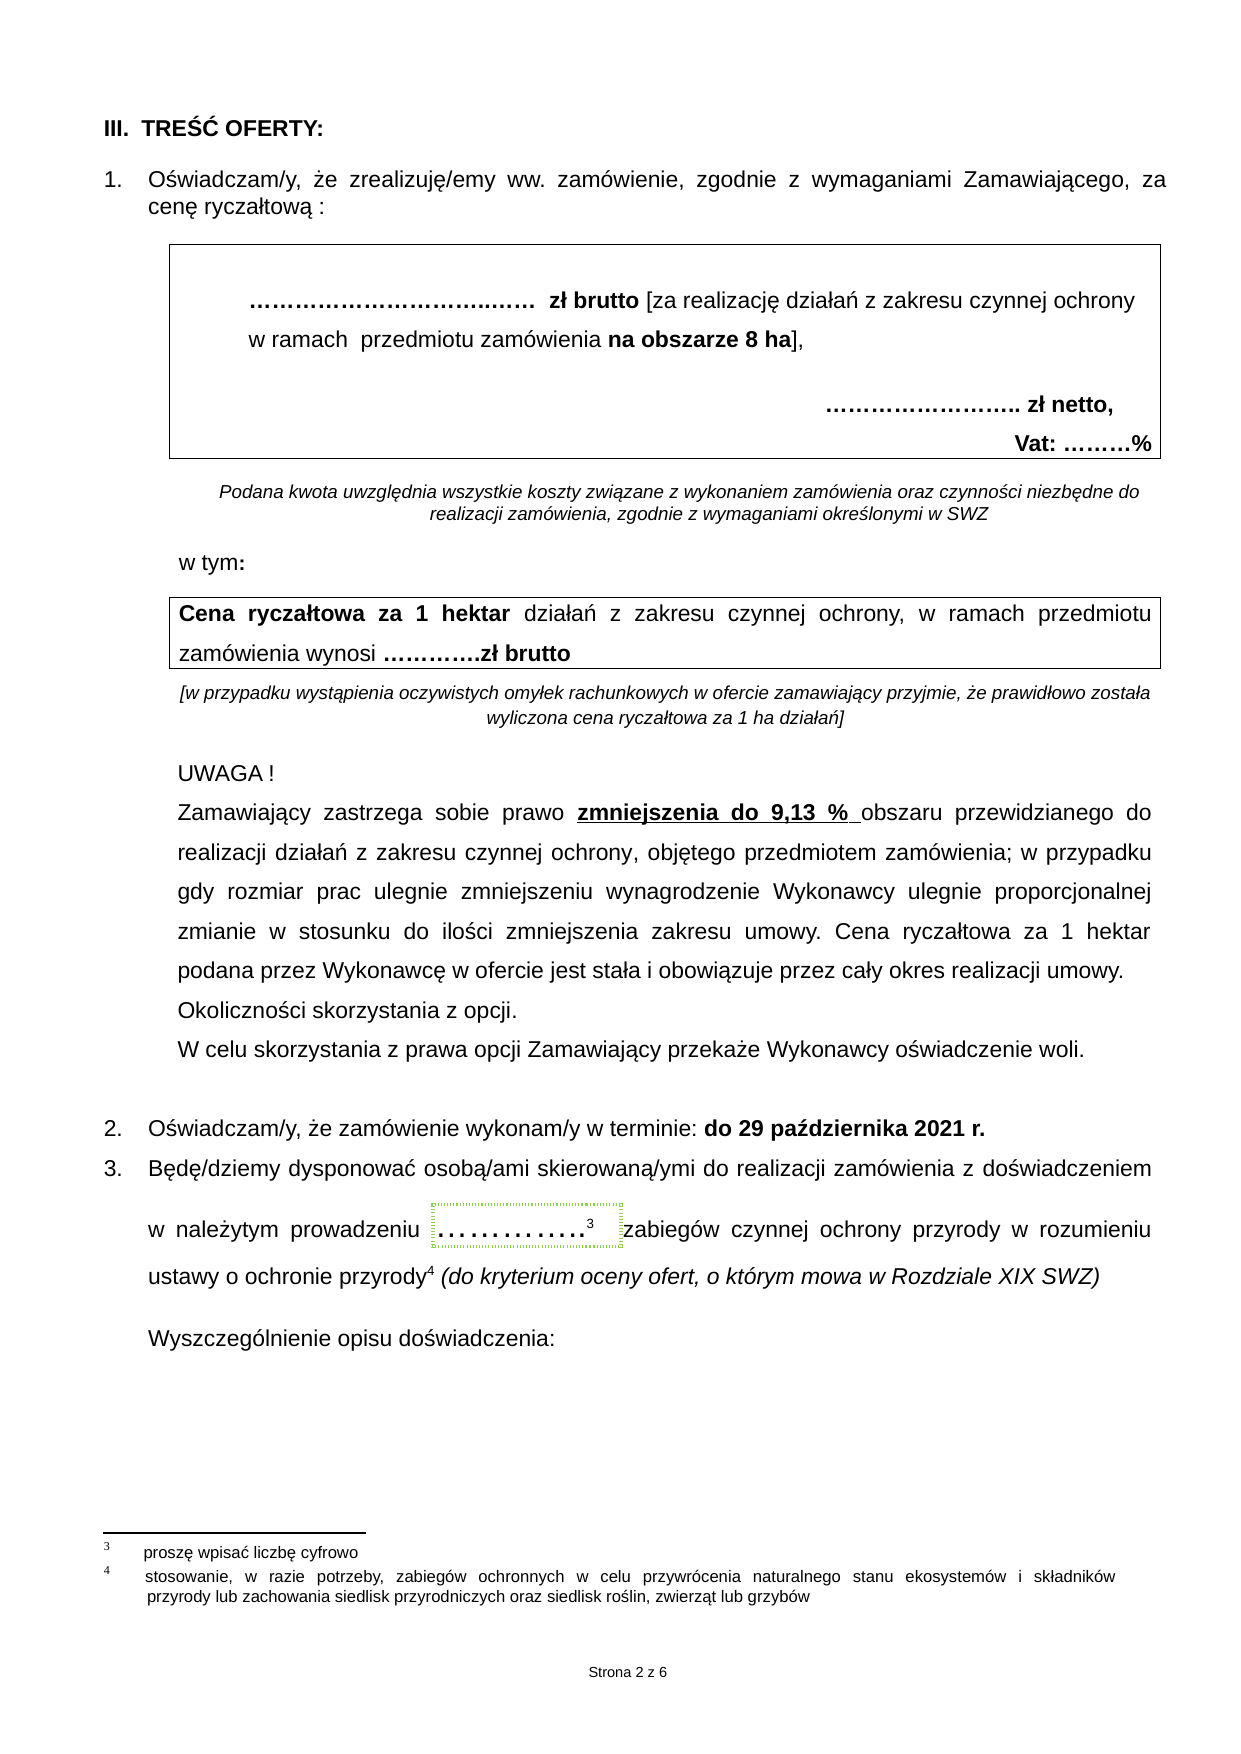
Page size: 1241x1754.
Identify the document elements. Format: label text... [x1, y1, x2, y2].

list [w przypadku wystąpienia oczywistych omyłek rachunkowych w ofercie zamawiający przyjmie, że prawidłowo została wyliczona cena ryczałtowa za 1 ha działań] [178, 682, 1152, 756]
text Okoliczności skorzystania z opcji. [133, 997, 1152, 1023]
list UWAGA ! [177, 760, 1152, 786]
list Oświadczam/y, że zamówienie wykonam/y w terminie: do 29 października 2021 r. [74, 1115, 1152, 1141]
list Oświadczam/y, że zrealizuję/emy ww. zamówienie, zgodnie z wymaganiami Zamawiającego, za cenę ryczałtową : [103, 166, 1167, 219]
list Zamawiający zastrzega sobie prawo zmniejszenia do 9,13 % obszaru przewidzianego do realizacji działań z zakresu czynnej ochrony, objętego przedmiotem zamówienia; w przypadku gdy rozmiar prac ulegnie zmniejszeniu wynagrodzenie Wykonawcy ulegnie proporcjonalnej zmianie w stosunku do ilości zmniejszenia zakresu umowy. Cena ryczałtowa za 1 hektar podana przez Wykonawcę w ofercie jest stała i obowiązuje przez cały okres realizacji umowy. [177, 799, 1152, 983]
list Będę/dziemy dysponować osobą/ami skierowaną/ymi do realizacji zamówienia z doświadczeniem w należytym prowadzeniu ………….. zabiegów czynnej ochrony przyrody w rozumieniu ustawy o ochronie przyrody (do kryterium oceny ofert, o którym mowa w Rozdziale XIX SWZ) [103, 1154, 1152, 1290]
text w tym: [178, 549, 1152, 576]
list Cena ryczałtowa za 1 hektar działań z zakresu czynnej ochrony, w ramach przedmiotu zamówienia wynosi ………….zł brutto [170, 598, 1160, 668]
text …………………………..…… zł brutto [za realizację działań z zakresu czynnej ochrony w ramach przedmiotu zamówienia na obszarze 8 ha], [170, 245, 1160, 352]
text Podana kwota uwzględnia wszystkie koszty związane z wykonaniem zamówienia oraz czynności niezbędne do realizacji zamówienia, zgodnie z wymaganiami określonymi w SWZ [191, 481, 1152, 524]
text III. TREŚĆ OFERTY: [103, 115, 1152, 141]
text Wyszczególnienie opisu doświadczenia: [148, 1325, 1152, 1351]
text W celu skorzystania z prawa opcji Zamawiający przekaże Wykonawcy oświadczenie woli. [133, 1036, 1152, 1062]
text …………………….. zł netto, Vat: ………% [170, 387, 1160, 458]
